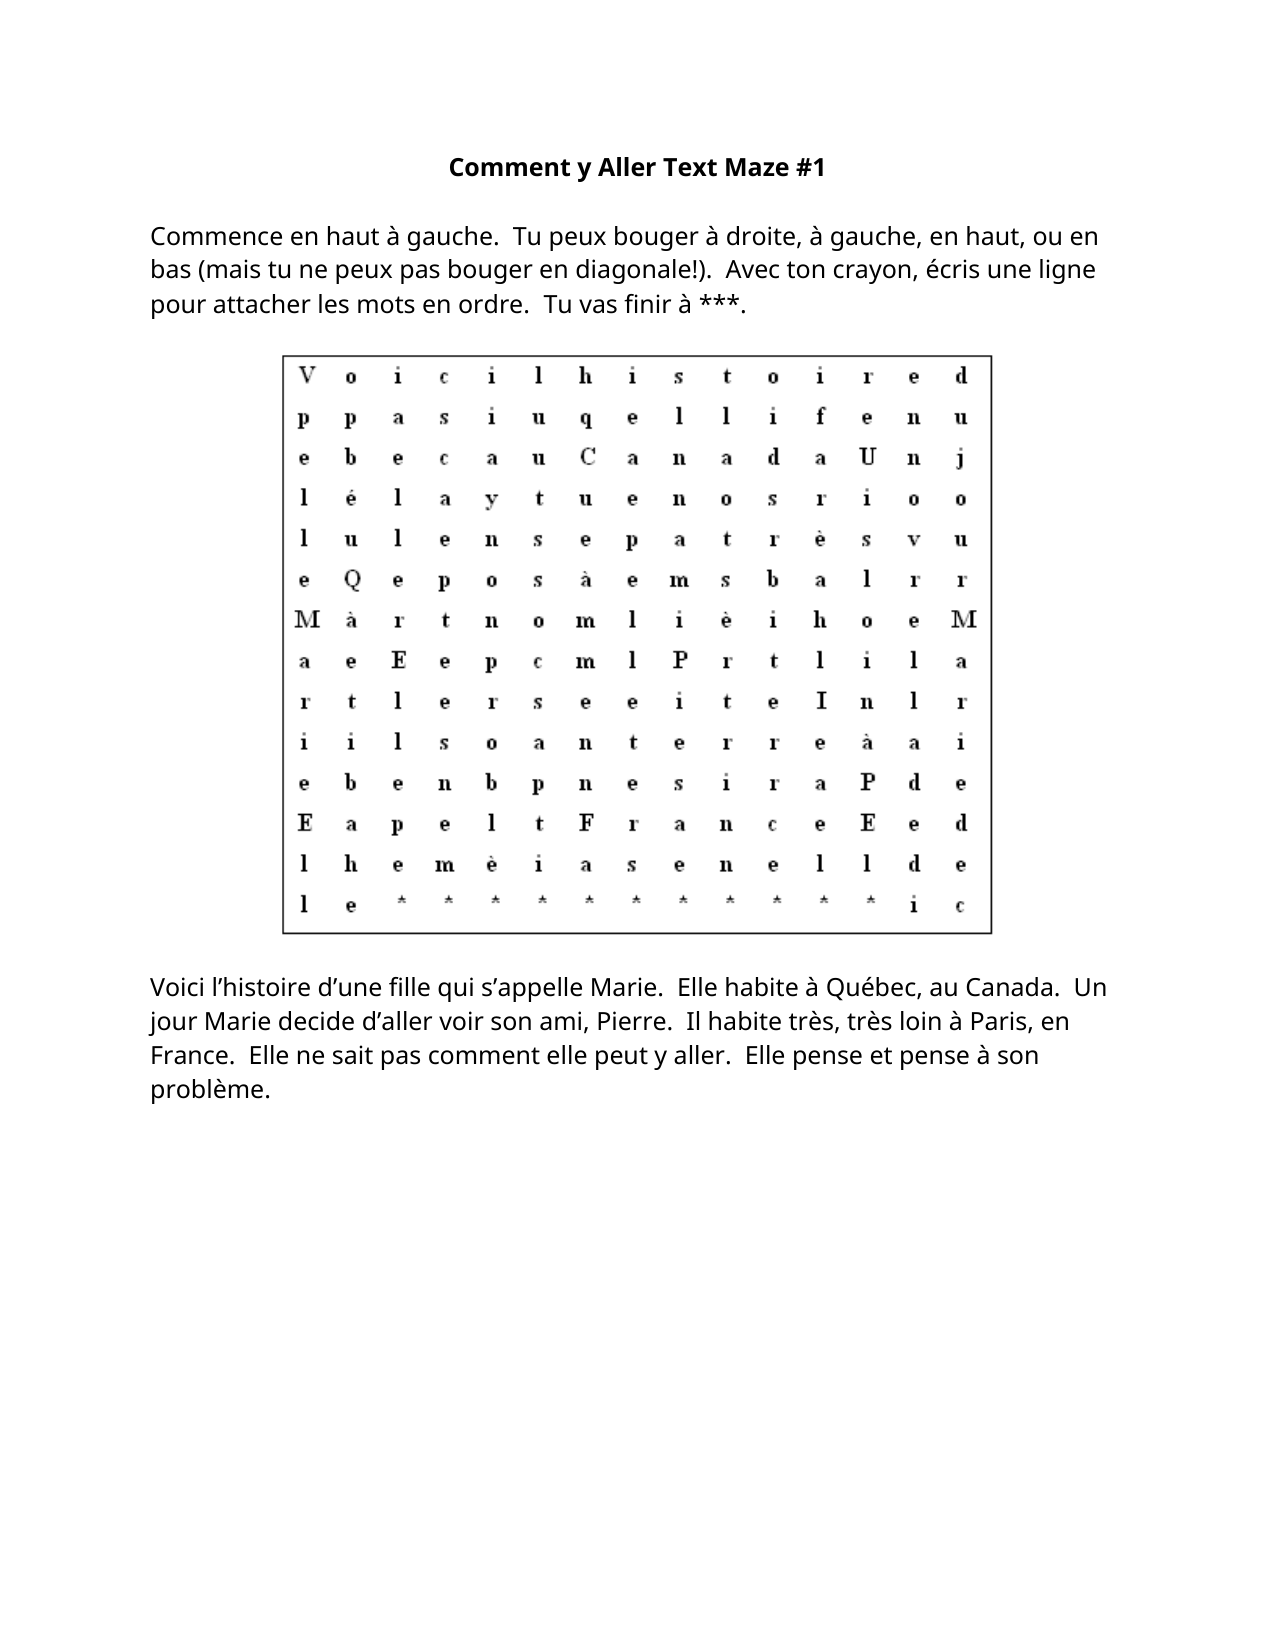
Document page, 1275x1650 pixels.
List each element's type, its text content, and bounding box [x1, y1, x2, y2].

text Comment y Aller Text Maze #1 [150, 150, 1125, 184]
picture [281, 354, 994, 936]
text Voici l’histoire d’une fille qui s’appelle Marie. Elle habite à Québec, au Canada. Un jour Marie decide d’aller voir son ami, Pierre. Il habite très, très loin à Paris, en France. Elle ne sait pas comment elle peut y aller. Elle pense et pense à son problème. [150, 970, 1125, 1106]
text Commence en haut à gauche. Tu peux bouger à droite, à gauche, en haut, ou en bas (mais tu ne peux pas bouger en diagonale!). Avec ton crayon, écris une ligne pour attacher les mots en ordre. Tu vas finir à ***. [150, 218, 1125, 320]
